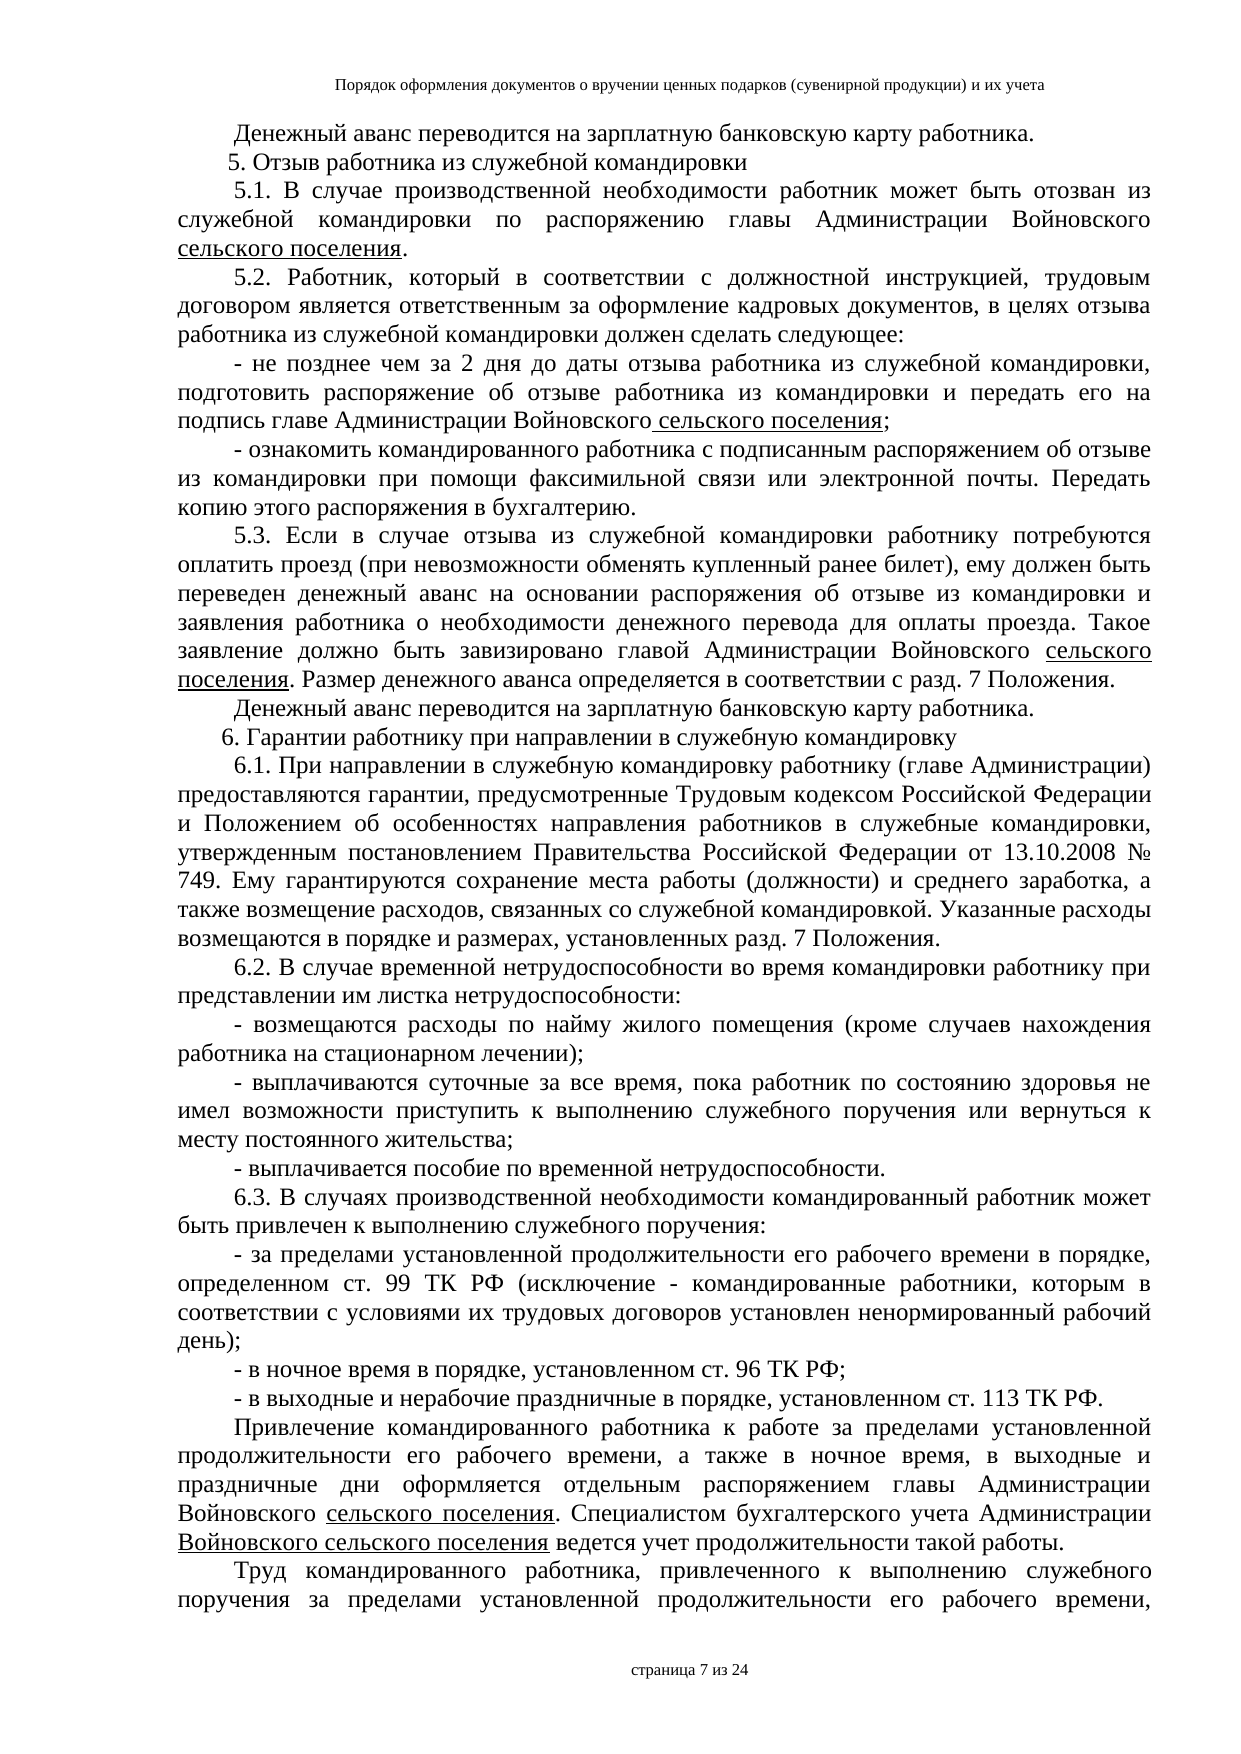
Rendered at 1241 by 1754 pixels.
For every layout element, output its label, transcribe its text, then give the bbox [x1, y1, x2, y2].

text - ознакомить командированного работника с подписанным распоряжением об отзыве из командировки при помощи факсимильной связи или электронной почты. Передать копию этого распоряжения в бухгалтерию. [177, 434, 1152, 521]
text 6.2. В случае временной нетрудоспособности во время командировки работнику при представлении им листка нетрудоспособности: [177, 952, 1152, 1009]
text 5.2. Работник, который в соответствии с должностной инструкцией, трудовым договором является ответственным за оформление кадровых документов, в целях отзыва работника из служебной командировки должен сделать следующее: [177, 262, 1152, 348]
text - возмещаются расходы по найму жилого помещения (кроме случаев нахождения работника на стационарном лечении); [177, 1009, 1152, 1067]
text Денежный аванс переводится на зарплатную банковскую карту работника. [177, 118, 1152, 147]
text - не позднее чем за 2 дня до даты отзыва работника из служебной командировки, подготовить распоряжение об отзыве работника из командировки и передать его на подпись главе Администрации Войновского сельского поселения; [177, 348, 1152, 434]
text 6. Гарантии работнику при направлении в служебную командировку [177, 722, 1152, 751]
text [177, 1556, 1152, 1613]
text Привлечение командированного работника к работе за пределами установленной продолжительности его рабочего времени, а также в ночное время, в выходные и праздничные дни оформляется отдельным распоряжением главы Администрации Войновского сельского поселения. Специалистом бухгалтерского учета Администрации Войновского сельского поселения ведется учет продолжительности такой работы. [177, 1412, 1152, 1556]
text - выплачиваются суточные за все время, пока работник по состоянию здоровья не имел возможности приступить к выполнению служебного поручения или вернуться к месту постоянного жительства; [177, 1067, 1152, 1153]
text - в ночное время в порядке, установленном ст. 96 ТК РФ; [177, 1354, 1152, 1383]
text 6.1. При направлении в служебную командировку работнику (главе Администрации) предоставляются гарантии, предусмотренные Трудовым кодексом Российской Федерации и Положением об особенностях направления работников в служебные командировки, утвержденным постановлением Правительства Российской Федерации от 13.10.2008 № 749. Ему гарантируются сохранение места работы (должности) и среднего заработка, а также возмещение расходов, связанных со служебной командировкой. Указанные расходы возмещаются в порядке и размерах, установленных разд. 7 Положения. [177, 751, 1152, 952]
text - за пределами установленной продолжительности его рабочего времени в порядке, определенном ст. 99 ТК РФ (исключение - командированные работники, которым в соответствии с условиями их трудовых договоров установлен ненормированный рабочий день); [177, 1239, 1152, 1354]
text 5.1. В случае производственной необходимости работник может быть отозван из служебной командировки по распоряжению главы Администрации Войновского сельского поселения. [177, 176, 1152, 262]
text - выплачивается пособие по временной нетрудоспособности. [177, 1153, 1152, 1182]
text 6.3. В случаях производственной необходимости командированный работник может быть привлечен к выполнению служебного поручения: [177, 1182, 1152, 1239]
text Денежный аванс переводится на зарплатную банковскую карту работника. [177, 693, 1152, 722]
text - в выходные и нерабочие праздничные в порядке, установленном ст. 113 ТК РФ. [177, 1383, 1152, 1412]
text 5.3. Если в случае отзыва из служебной командировки работнику потребуются оплатить проезд (при невозможности обменять купленный ранее билет), ему должен быть переведен денежный аванс на основании распоряжения об отзыве из командировки и заявления работника о необходимости денежного перевода для оплаты проезда. Такое заявление должно быть завизировано главой Администрации Войновского сельского поселения. Размер денежного аванса определяется в соответствии с разд. 7 Положения. [177, 521, 1152, 693]
text 5. Отзыв работника из служебной командировки [177, 147, 1152, 176]
